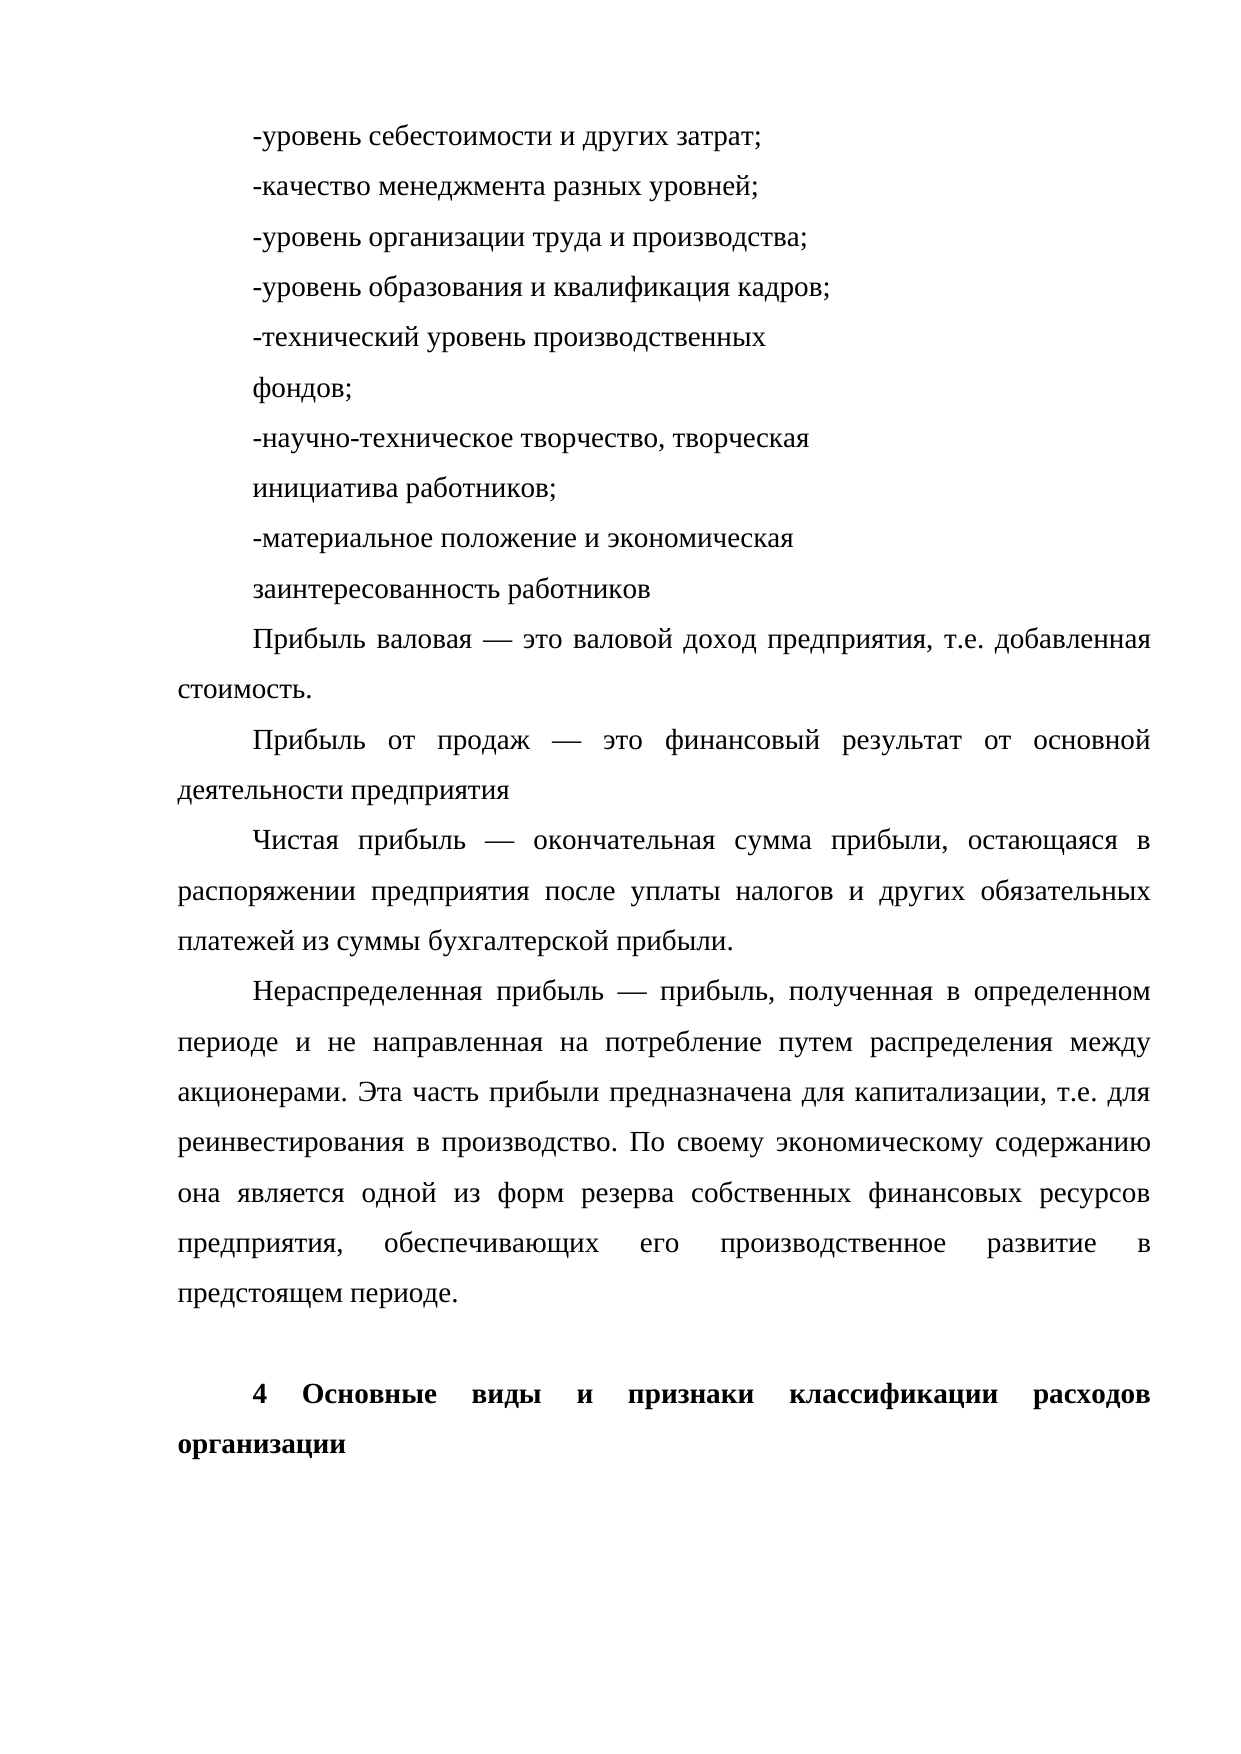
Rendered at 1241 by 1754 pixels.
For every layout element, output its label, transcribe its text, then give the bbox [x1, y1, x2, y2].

text Прибыль от продаж — это финансовый результат от основной деятельности предприятия [177, 722, 1152, 806]
text -научно-техническое творчество, творческая [177, 420, 1152, 453]
text фондов; [177, 370, 1152, 403]
text -уровень образования и квалификация кадров; [177, 269, 1152, 303]
text -технический уровень производственных [177, 319, 1152, 353]
text 4 Основные виды и признаки классификации расходов организации [177, 1376, 1152, 1460]
text -уровень организации труда и производства; [177, 219, 1152, 252]
text Прибыль валовая — это валовой доход предприятия, т.е. добавленная стоимость. [177, 621, 1152, 705]
text инициатива работников; [177, 470, 1152, 504]
text -качество менеджмента разных уровней; [177, 168, 1152, 202]
text -уровень себестоимости и других затрат; [177, 118, 1152, 152]
text Нераспределенная прибыль — прибыль, полученная в определенном периоде и не направленная на потребление путем распределения между акционерами. Эта часть прибыли предназначена для капитализации, т.е. для реинвестирования в производство. По своему экономическому содержанию она является одной из форм резерва собственных финансовых ресурсов предприятия, обеспечивающих его производственное развитие в предстоящем периоде. [177, 973, 1152, 1309]
text заинтересованность работников [177, 571, 1152, 604]
text -материальное положение и экономическая [177, 521, 1152, 554]
text Чистая прибыль — окончательная сумма прибыли, остающаяся в распоряжении предприятия после уплаты налогов и других обязательных платежей из суммы бухгалтерской прибыли. [177, 822, 1152, 957]
